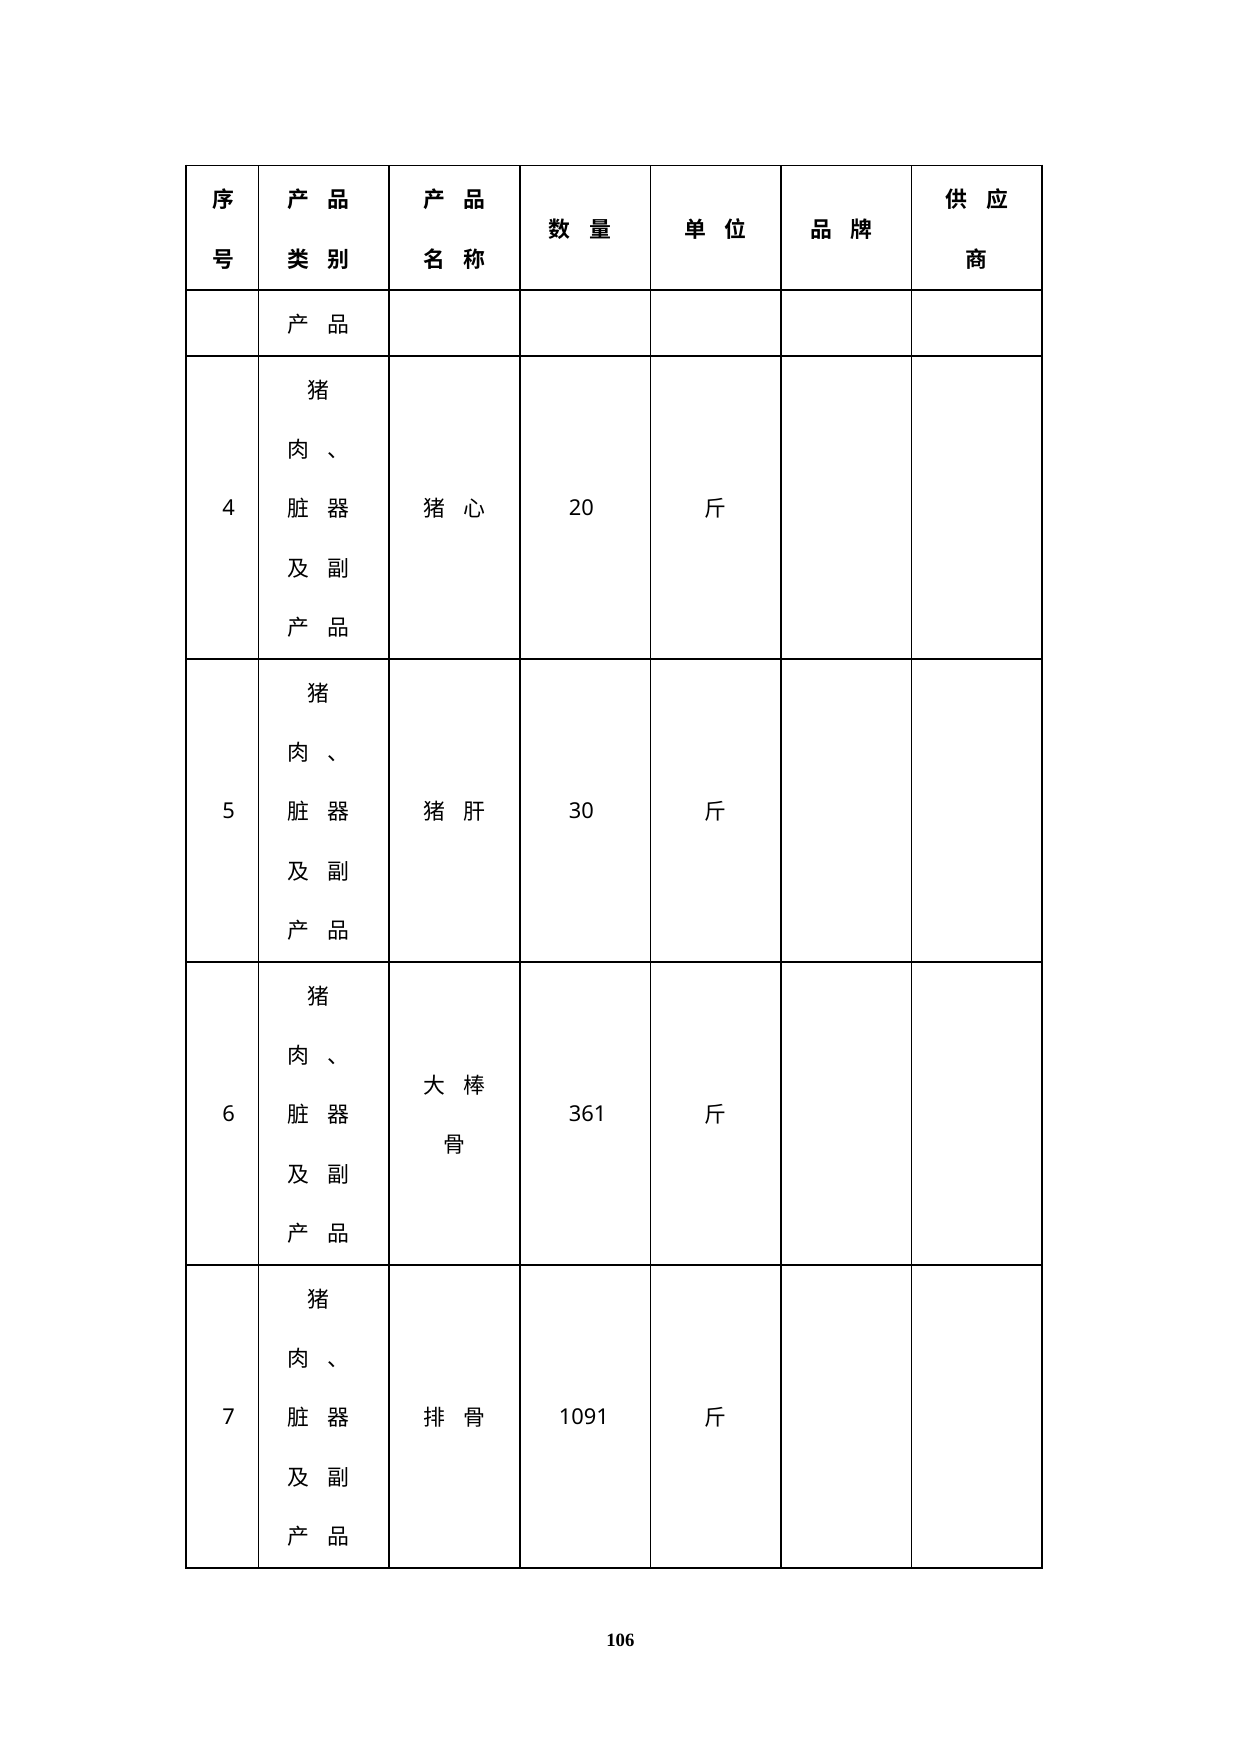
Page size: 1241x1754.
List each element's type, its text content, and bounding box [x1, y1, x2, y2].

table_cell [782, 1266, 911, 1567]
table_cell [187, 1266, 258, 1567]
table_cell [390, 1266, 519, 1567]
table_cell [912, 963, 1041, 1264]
table_header 产品名称 [390, 166, 519, 289]
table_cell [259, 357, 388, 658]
table_header 供应商 [912, 166, 1041, 289]
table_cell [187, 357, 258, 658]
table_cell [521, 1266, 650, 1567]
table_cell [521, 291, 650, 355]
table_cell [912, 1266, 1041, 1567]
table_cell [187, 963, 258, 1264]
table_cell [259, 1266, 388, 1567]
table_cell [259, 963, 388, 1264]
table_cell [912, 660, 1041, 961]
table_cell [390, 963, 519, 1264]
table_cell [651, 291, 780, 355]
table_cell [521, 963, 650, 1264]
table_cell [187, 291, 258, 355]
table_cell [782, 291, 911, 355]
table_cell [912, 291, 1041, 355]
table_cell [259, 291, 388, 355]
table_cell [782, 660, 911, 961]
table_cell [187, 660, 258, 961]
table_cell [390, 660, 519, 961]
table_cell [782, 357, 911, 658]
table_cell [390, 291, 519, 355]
table_header 产品类别 [259, 166, 388, 289]
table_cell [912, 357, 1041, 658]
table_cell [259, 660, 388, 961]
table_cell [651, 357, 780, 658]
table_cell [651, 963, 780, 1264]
table_header 数量 [521, 166, 650, 289]
table_header 单位 [651, 166, 780, 289]
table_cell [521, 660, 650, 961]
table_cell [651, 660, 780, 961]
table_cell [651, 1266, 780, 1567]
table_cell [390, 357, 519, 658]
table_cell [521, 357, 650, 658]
table_header 序号 [187, 166, 258, 289]
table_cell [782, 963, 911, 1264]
table_header 品牌 [782, 166, 911, 289]
